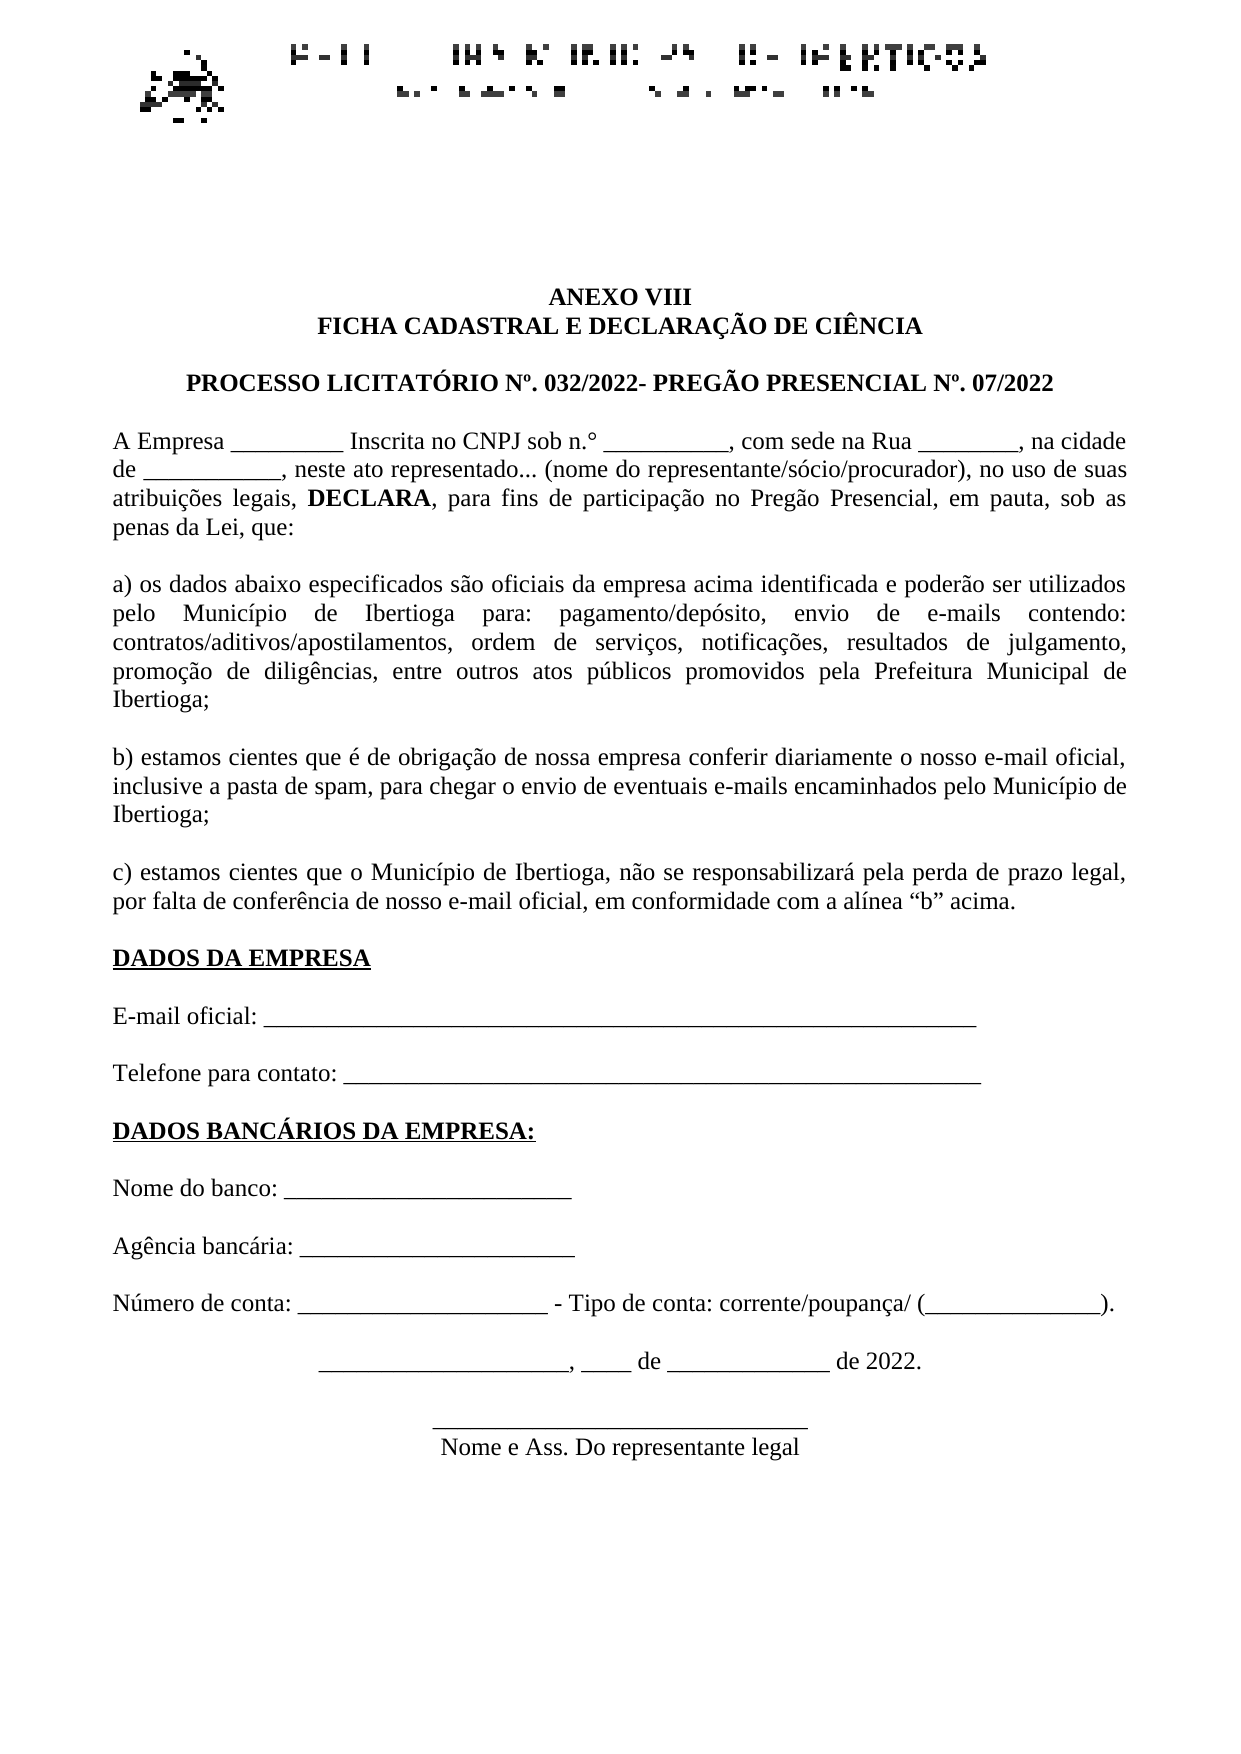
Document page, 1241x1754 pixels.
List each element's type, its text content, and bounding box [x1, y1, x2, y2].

text FICHA CADASTRAL E DECLARAÇÃO DE CIÊNCIA [112, 311, 1128, 339]
text ____________________, ____ de _____________ de 2022. [112, 1346, 1128, 1374]
text a) os dados abaixo especificados são oficiais da empresa acima identificada e poderão ser utilizados pelo Município de Ibertioga para: pagamento/depósito, envio de e-mails contendo: contratos/aditivos/apostilamentos, ordem de serviços, notificações, resultados de julgamento, promoção de diligências, entre outros atos públicos promovidos pela Prefeitura Municipal de Ibertioga; [112, 569, 1128, 713]
text PROCESSO LICITATÓRIO Nº. 032/2022- PREGÃO PRESENCIAL Nº. 07/2022 [112, 368, 1128, 397]
text Nome e Ass. Do representante legal [112, 1432, 1128, 1461]
text ANEXO VIII [112, 282, 1128, 311]
text A Empresa _________ Inscrita no CNPJ sob n.° __________, com sede na Rua ________, na cidade de ___________, neste ato representado... (nome do representante/sócio/procurador), no uso de suas atribuições legais, DECLARA, para fins de participação no Pregão Presencial, em pauta, sob as penas da Lei, que: [112, 426, 1128, 541]
text Telefone para contato: ___________________________________________________ [112, 1058, 1128, 1087]
text ______________________________ [112, 1403, 1128, 1432]
text DADOS BANCÁRIOS DA EMPRESA: [112, 1116, 1128, 1144]
text DADOS DA EMPRESA E-mail oficial: _________________________________________________________ [112, 943, 1128, 1029]
text c) estamos cientes que o Município de Ibertioga, não se responsabilizará pela perda de prazo legal, por falta de conferência de nosso e-mail oficial, em conformidade com a alínea “b” acima. [112, 857, 1128, 914]
text Número de conta: ____________________ - Tipo de conta: corrente/poupança/ (______________). [112, 1288, 1128, 1317]
text Agência bancária: ______________________ [112, 1231, 1128, 1259]
text Nome do banco: _______________________ [112, 1173, 1128, 1202]
text b) estamos cientes que é de obrigação de nossa empresa conferir diariamente o nosso e-mail oficial, inclusive a pasta de spam, para chegar o envio de eventuais e-mails encaminhados pelo Município de Ibertioga; [112, 742, 1128, 828]
